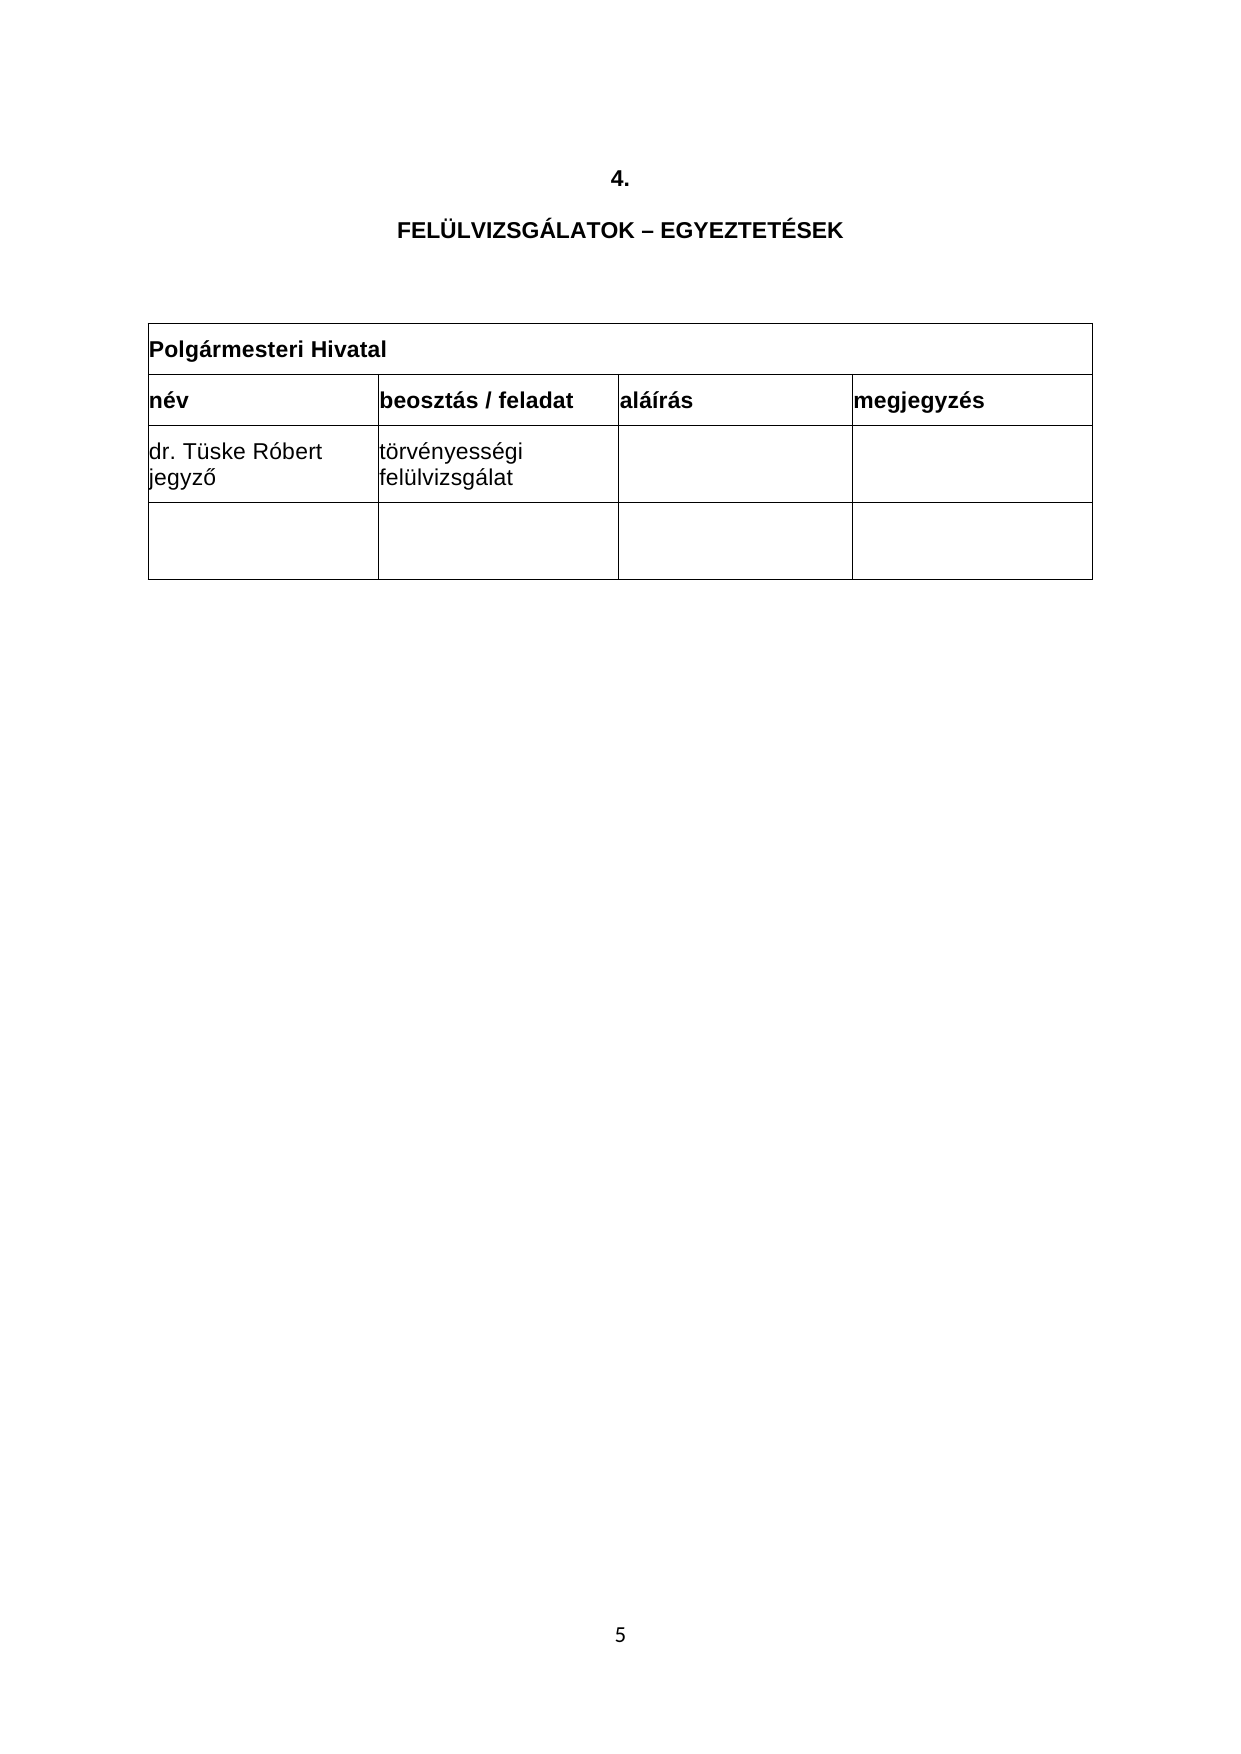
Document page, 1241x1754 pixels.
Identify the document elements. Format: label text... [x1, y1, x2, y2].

table_cell [149, 503, 378, 579]
table_cell [853, 426, 1092, 502]
text 4. [148, 165, 1093, 191]
table_cell törvényességi felülvizsgálat [379, 426, 618, 502]
table_cell dr. Tüske Róbert jegyző [149, 426, 378, 502]
table_cell [853, 503, 1092, 579]
table_cell [619, 426, 852, 502]
table_header Polgármesteri Hivatal [149, 324, 1092, 374]
table_cell megjegyzés [853, 375, 1092, 425]
table_cell beosztás / feladat [379, 375, 618, 425]
table_cell [619, 503, 852, 579]
table_cell aláírás [619, 375, 852, 425]
table_cell [379, 503, 618, 579]
table_cell név [149, 375, 378, 425]
text FELÜLVIZSGÁLATOK – EGYEZTETÉSEK [148, 217, 1093, 244]
